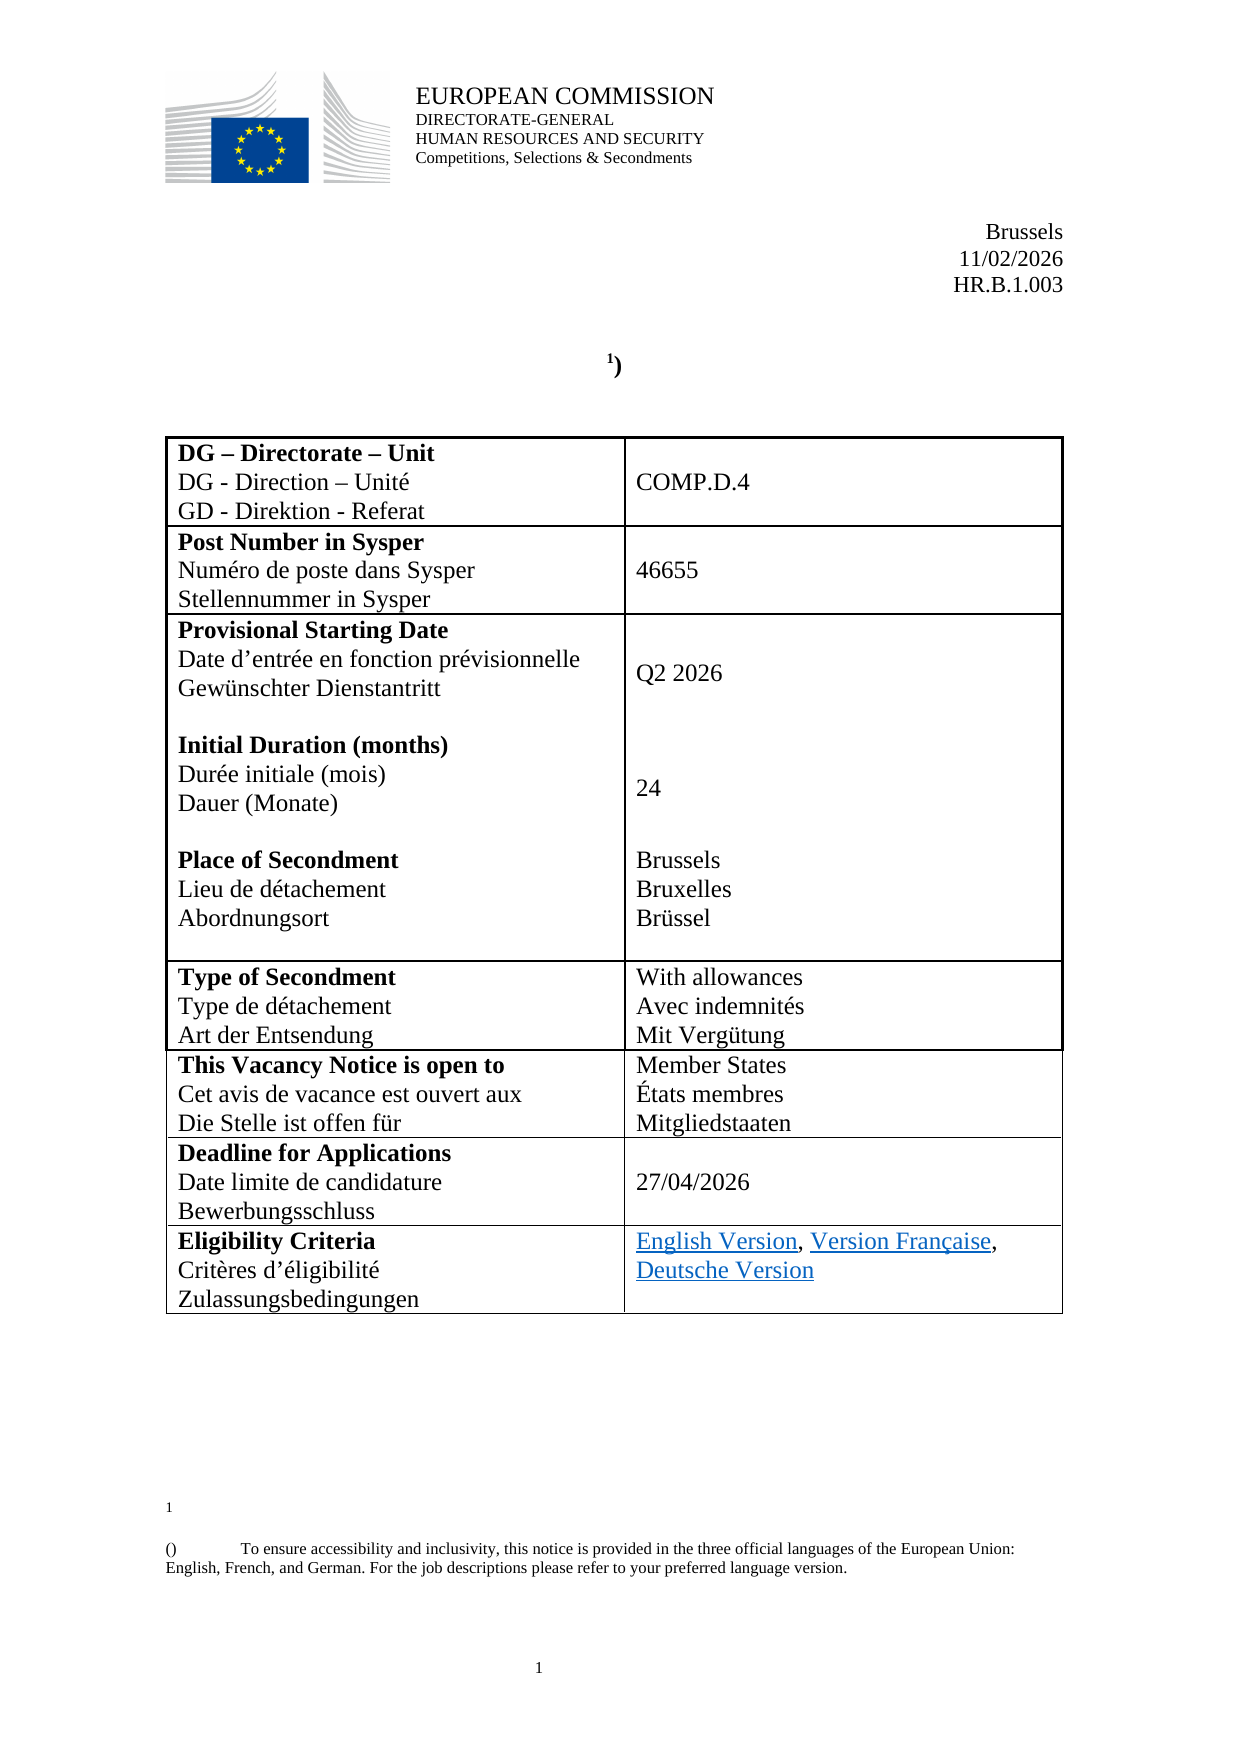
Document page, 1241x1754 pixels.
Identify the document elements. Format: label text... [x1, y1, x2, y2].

text HR.B.1.003 [165, 271, 1063, 297]
table_header DG – Directorate – Unit DG - Direction – Unité GD - Direktion - Referat [168, 439, 624, 525]
table_cell Q2 2026 [626, 615, 1061, 730]
text 11/02/2026 [165, 245, 1063, 271]
table_cell English Version, Version Française, Deutsche Version [625, 1225, 1062, 1312]
table_cell Provisional Starting Date Date d’entrée en fonction prévisionnelle Gewünschter Dienstantritt [168, 615, 624, 730]
table_cell 24 [626, 730, 1061, 845]
table_cell This Vacancy Notice is open to Cet avis de vacance est ouvert aux Die Stelle ist offen für [167, 1051, 624, 1137]
table_cell Deadline for Applications Date limite de candidature Bewerbungsschluss [167, 1138, 624, 1224]
table_cell Post Number in Sysper Numéro de poste dans Sysper Stellennummer in Sysper [168, 527, 624, 613]
table_cell Type of Secondment Type de détachement Art der Entsendung [168, 962, 624, 1048]
picture [165, 71, 391, 183]
table_cell Initial Duration (months) Durée initiale (mois) Dauer (Monate) [168, 730, 624, 845]
table_cell Brussels Bruxelles Brüssel [626, 845, 1061, 960]
table_cell With allowances Avec indemnités Mit Vergütung [626, 962, 1061, 1048]
table_cell 27/04/2026 [625, 1137, 1062, 1224]
table_cell 46655 [626, 527, 1061, 613]
table_cell Member States États membres Mitgliedstaaten [625, 1051, 1062, 1137]
table_cell Place of Secondment Lieu de détachement Abordnungsort [168, 845, 624, 960]
table_header COMP.D.4 [626, 439, 1061, 525]
text Brussels [165, 134, 1063, 245]
table_cell Eligibility Criteria Critères d’éligibilité Zulassungsbedingungen [167, 1226, 624, 1312]
